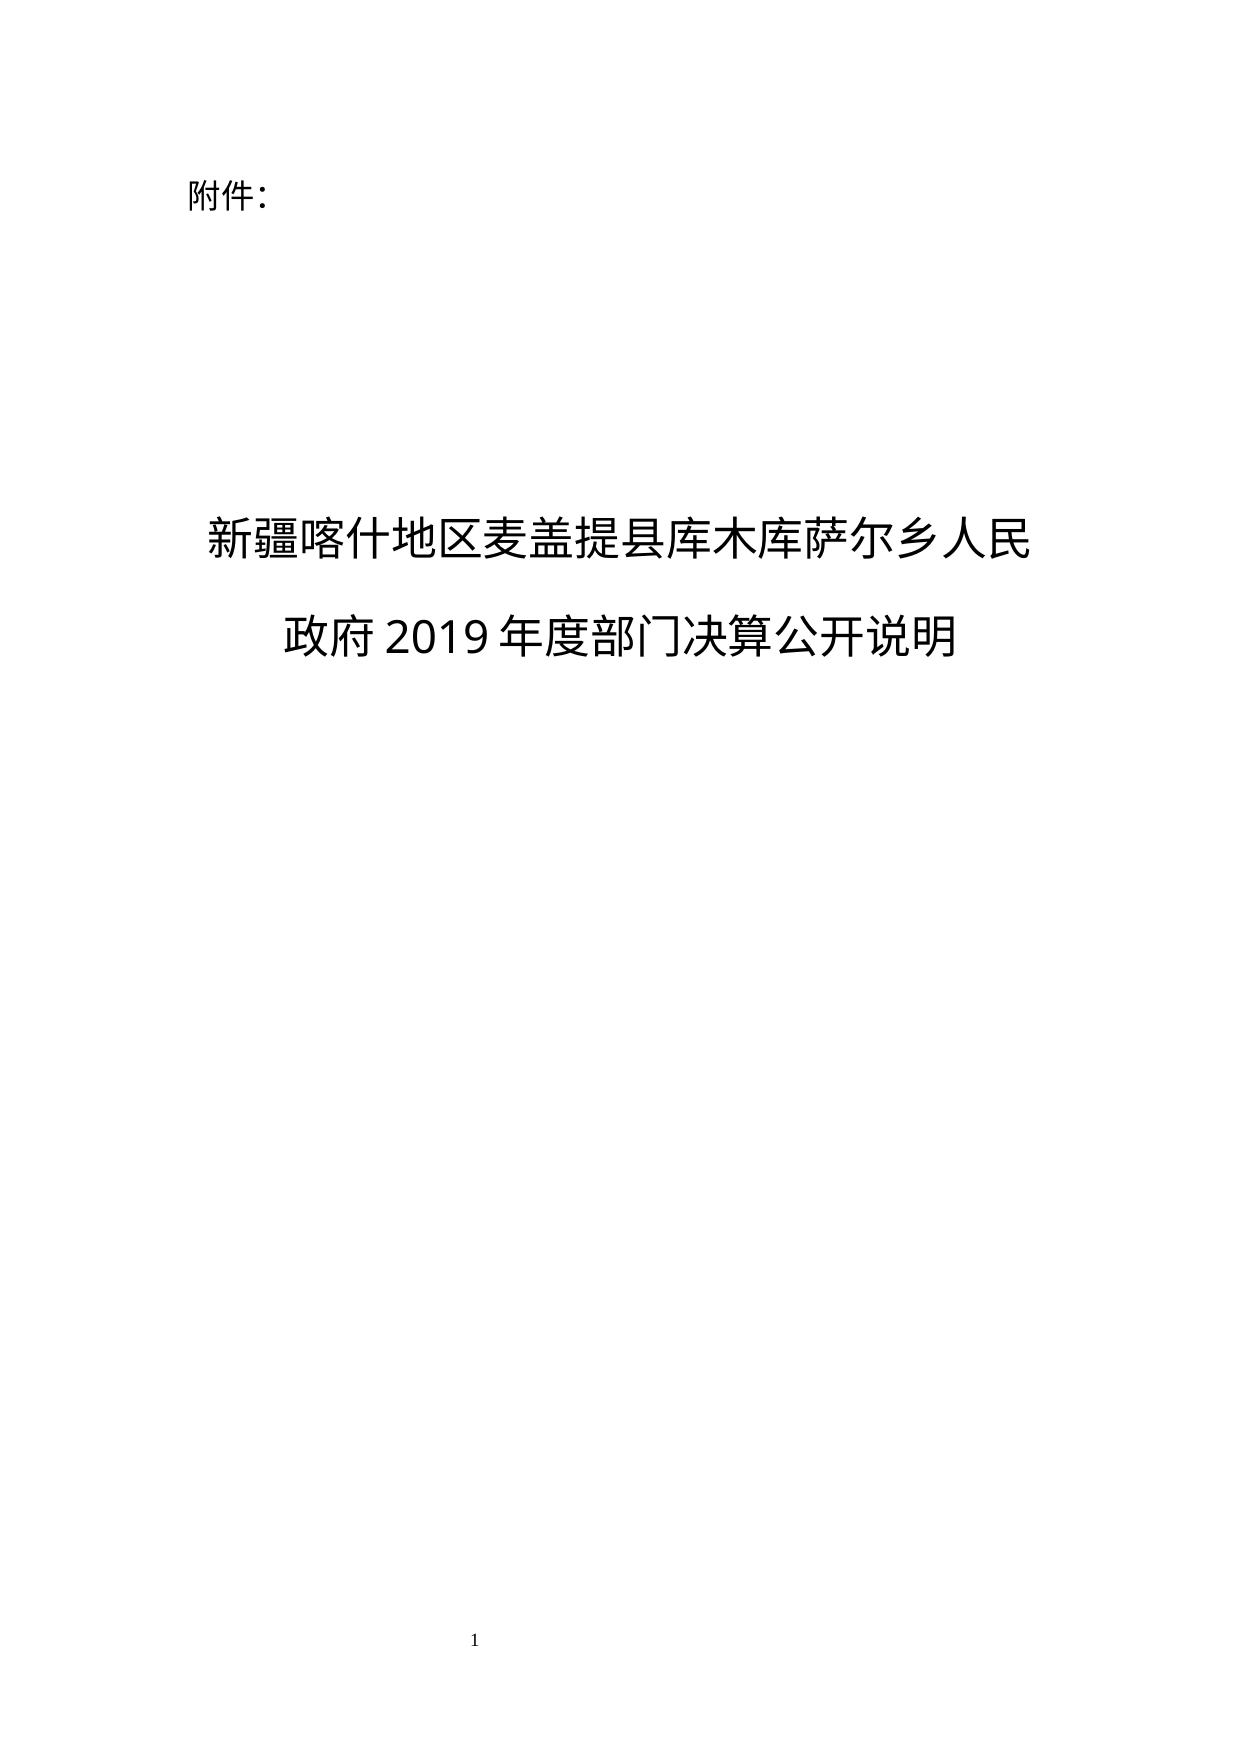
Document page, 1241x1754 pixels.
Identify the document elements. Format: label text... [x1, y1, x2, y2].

text 附件： [187, 162, 1053, 227]
text 新疆喀什地区麦盖提县库木库萨尔乡人民政府2019年度部门决算公开说明 [187, 487, 1053, 682]
